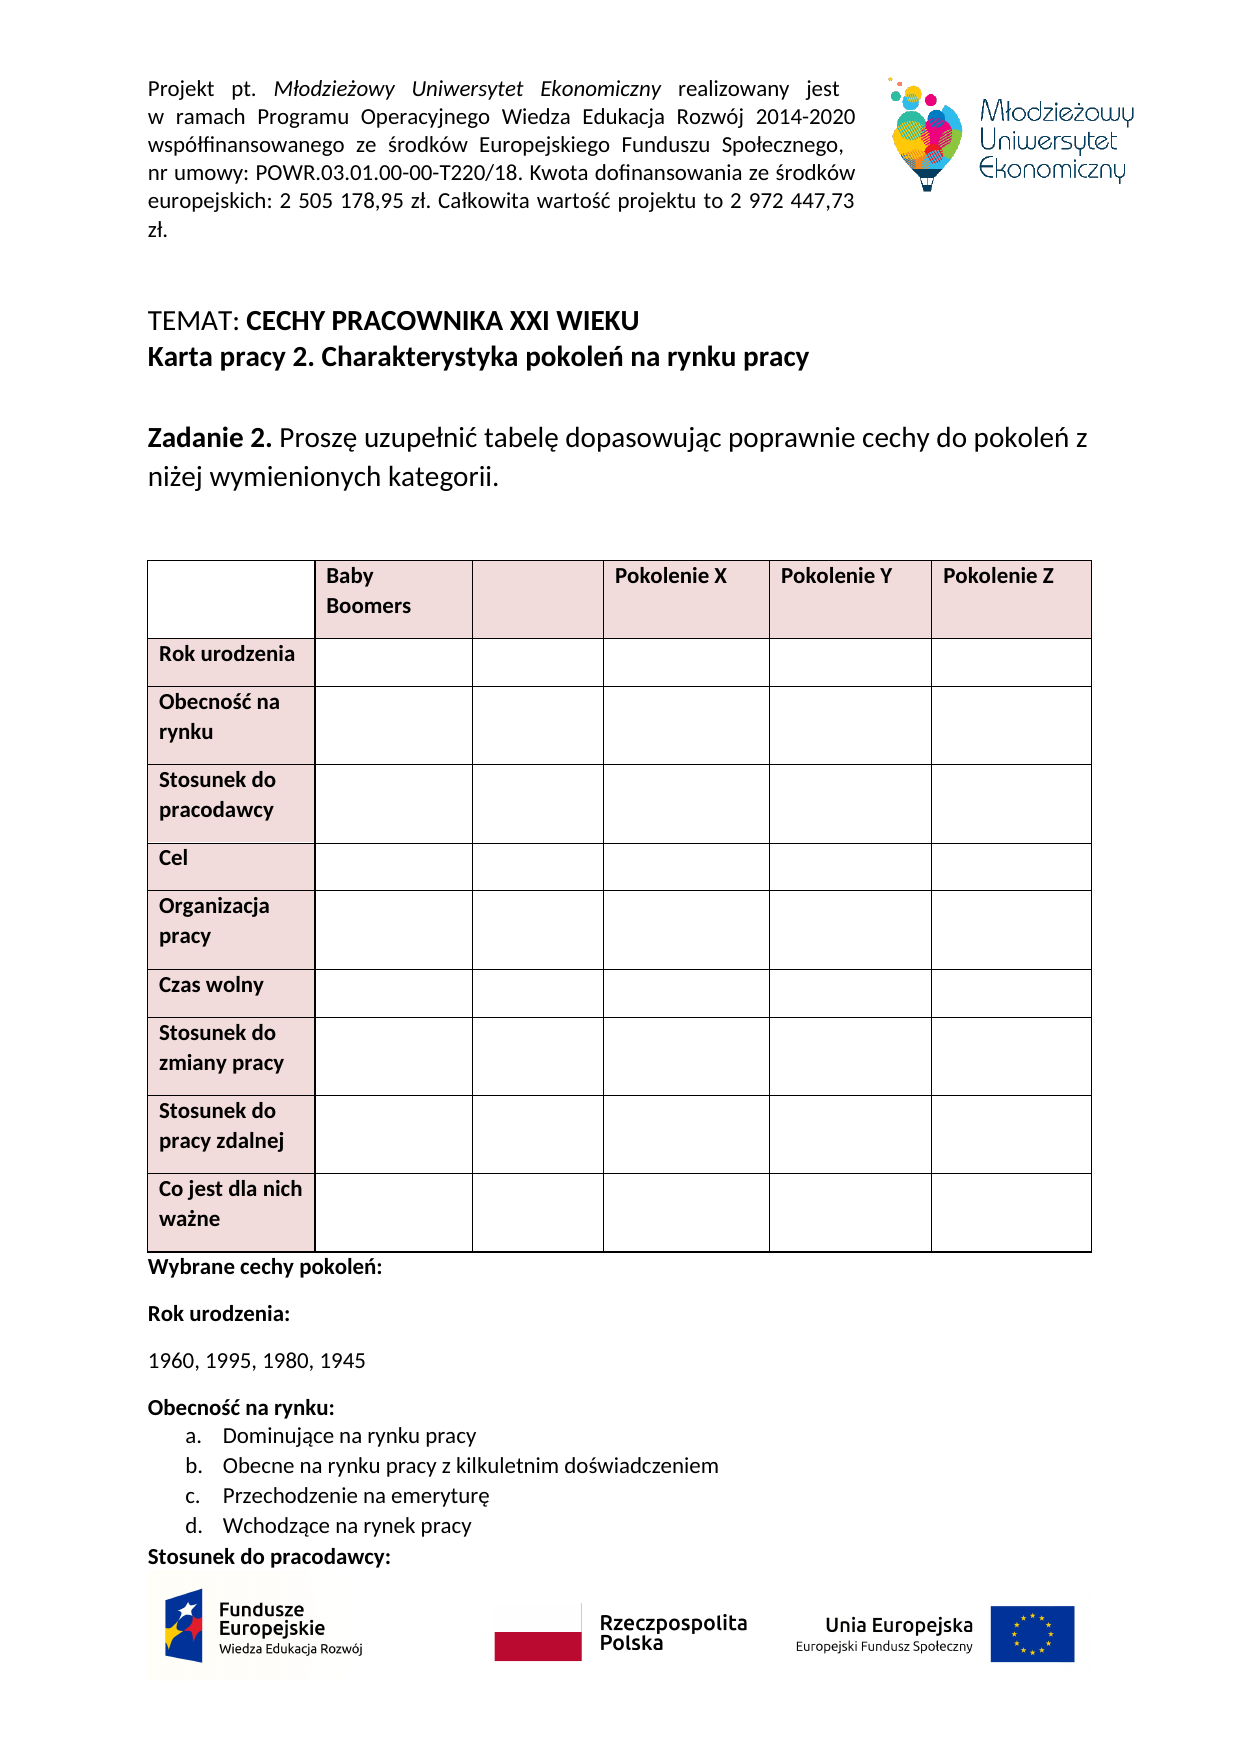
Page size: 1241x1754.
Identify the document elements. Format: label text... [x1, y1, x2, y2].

table_cell Stosunek do pracodawcy [148, 765, 314, 842]
table_cell [932, 970, 1091, 1017]
table_cell [316, 687, 472, 764]
table_header Pokolenie Z [932, 561, 1091, 638]
list Dominujące na rynku pracy [185, 1421, 1093, 1449]
table_cell [604, 639, 769, 686]
table_cell Stosunek do pracy zdalnej [148, 1096, 314, 1173]
table_cell [316, 1018, 472, 1095]
table_cell [473, 687, 603, 764]
table_cell [770, 970, 931, 1017]
table_cell Czas wolny [148, 970, 314, 1017]
list Przechodzenie na emeryturę [185, 1481, 1093, 1509]
table_cell [932, 1018, 1091, 1095]
table_cell [932, 687, 1091, 764]
list Obecne na rynku pracy z kilkuletnim doświadczeniem [185, 1451, 1093, 1479]
text Obecność na rynku: [148, 1393, 1093, 1421]
picture [778, 1587, 1093, 1681]
table_cell [473, 765, 603, 842]
table_cell Rok urodzenia [148, 639, 314, 686]
table_cell [316, 970, 472, 1017]
list Wchodzące na rynek pracy [185, 1512, 1093, 1540]
table_header [473, 561, 603, 638]
table_header Pokolenie X [604, 561, 769, 638]
table_cell [770, 639, 931, 686]
table_cell [604, 891, 769, 969]
text Wybrane cechy pokoleń: [148, 1252, 1093, 1280]
table_cell [770, 765, 931, 842]
table_cell [770, 844, 931, 890]
table_cell [604, 687, 769, 764]
text Karta pracy 2. Charakterystyka pokoleń na rynku pracy [148, 338, 1093, 373]
text 1960, 1995, 1980, 1945 [148, 1346, 1093, 1374]
table_cell [770, 1018, 931, 1095]
table_cell [604, 765, 769, 842]
table_cell Organizacja pracy [148, 891, 314, 969]
table_cell [316, 1174, 472, 1251]
table_header Baby Boomers [316, 561, 472, 638]
table_cell [932, 891, 1091, 969]
table_cell [604, 844, 769, 890]
table_cell [473, 844, 603, 890]
text TEMAT: CECHY PRACOWNIKA XXI WIEKU [148, 302, 1093, 338]
picture [884, 75, 1138, 194]
table_cell [604, 1096, 769, 1173]
table_cell [604, 1018, 769, 1095]
table_cell [770, 1096, 931, 1173]
table_cell Co jest dla nich ważne [148, 1174, 314, 1251]
text Stosunek do pracodawcy: [148, 1542, 1093, 1570]
table_header [148, 561, 314, 638]
table_cell [316, 639, 472, 686]
picture [475, 1583, 766, 1681]
table_cell Cel [148, 844, 314, 890]
table_cell [604, 1174, 769, 1251]
table_cell [770, 687, 931, 764]
table_cell Obecność na rynku [148, 687, 314, 764]
table_cell [473, 1018, 603, 1095]
table_cell [473, 970, 603, 1017]
table_cell [316, 844, 472, 890]
picture [147, 1570, 380, 1681]
text Rok urodzenia: [148, 1299, 1093, 1327]
table_cell [932, 844, 1091, 890]
table_cell [473, 891, 603, 969]
table_cell [932, 1096, 1091, 1173]
table_cell [932, 1174, 1091, 1251]
table_cell [473, 1096, 603, 1173]
text Zadanie 2. Proszę uzupełnić tabelę dopasowując poprawnie cechy do pokoleń z niżej wymienionych kategorii. [148, 419, 1093, 493]
table_cell [932, 765, 1091, 842]
table_cell Stosunek do zmiany pracy [148, 1018, 314, 1095]
table_cell [473, 1174, 603, 1251]
table_cell [770, 891, 931, 969]
table_cell [473, 639, 603, 686]
table_cell [932, 639, 1091, 686]
table_cell [316, 1096, 472, 1173]
table_cell [770, 1174, 931, 1251]
table_cell [604, 970, 769, 1017]
table_cell [316, 891, 472, 969]
table_header Pokolenie Y [770, 561, 931, 638]
table_cell [316, 765, 472, 842]
